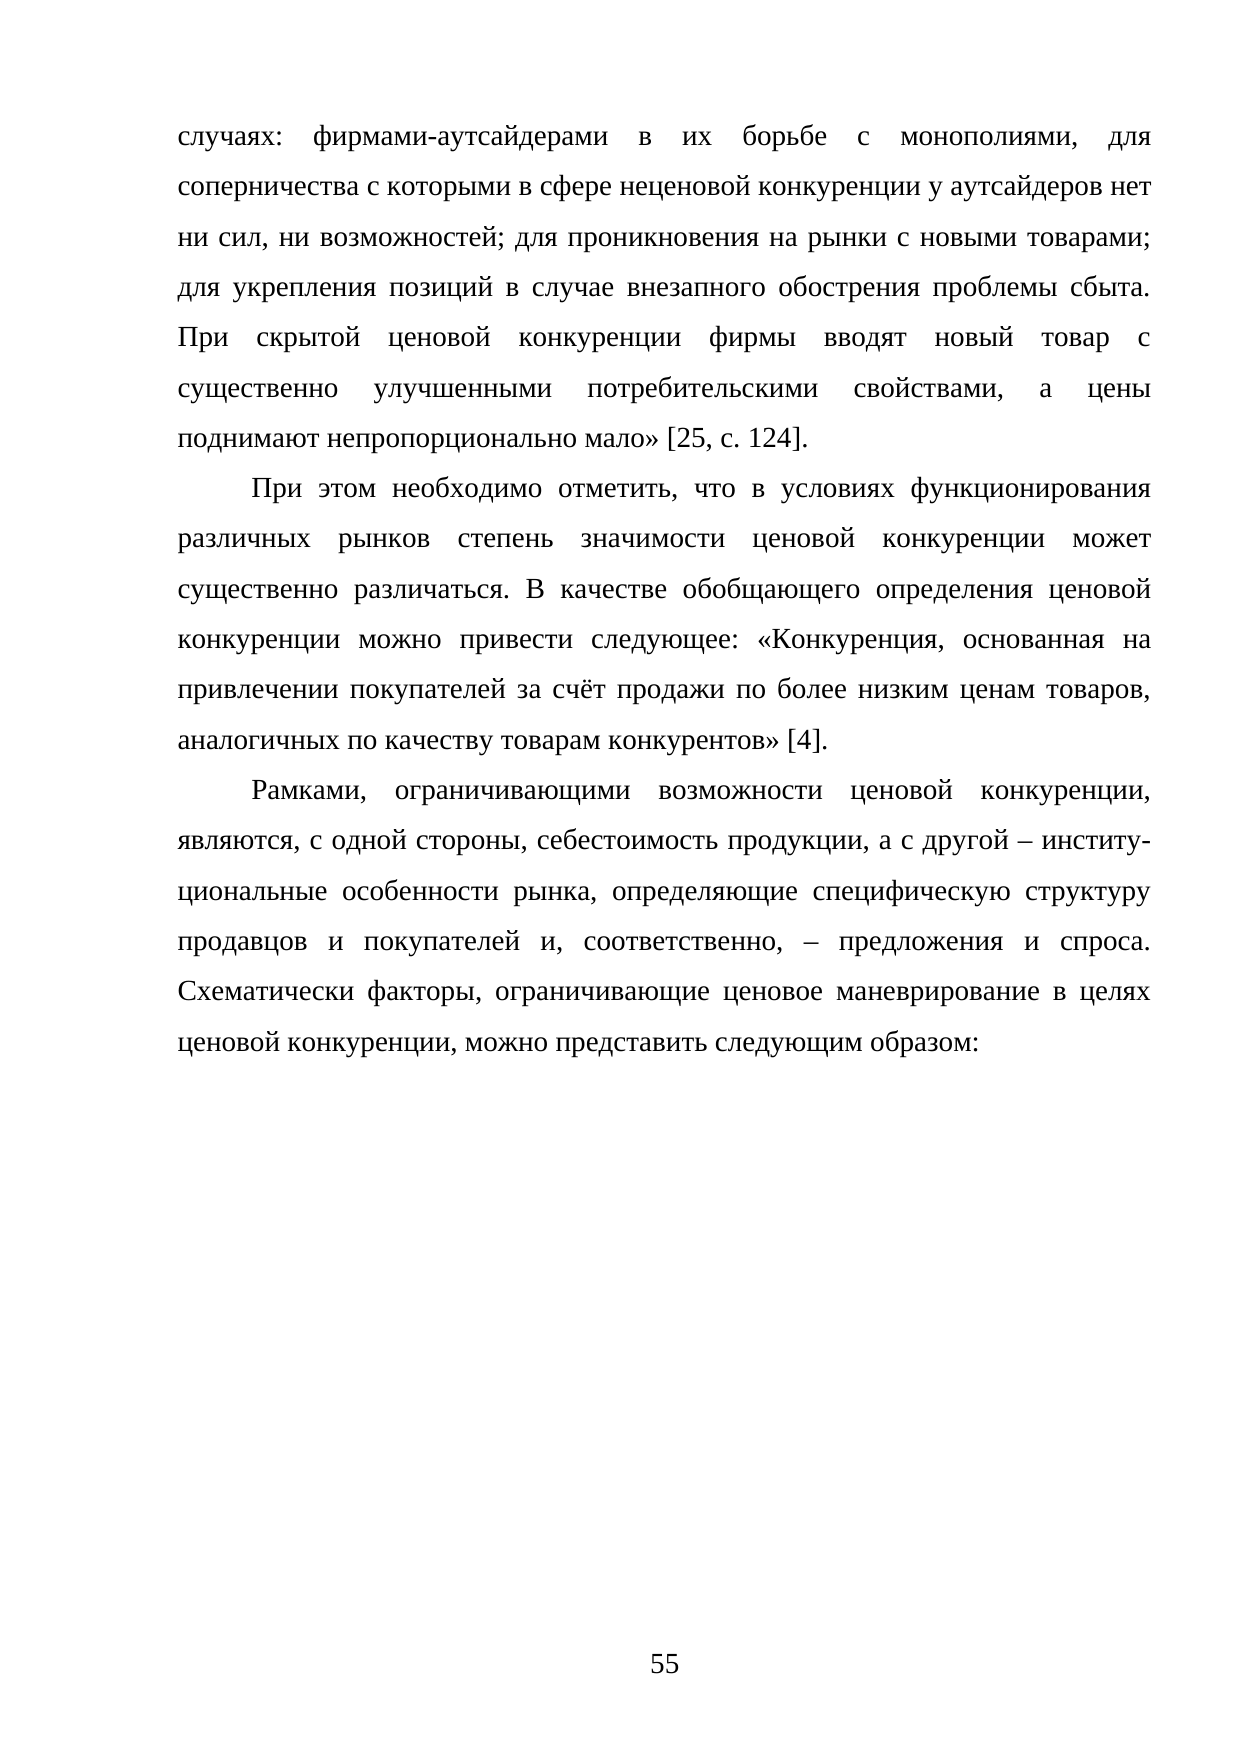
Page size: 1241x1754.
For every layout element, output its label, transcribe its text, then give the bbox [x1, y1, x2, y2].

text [177, 118, 1152, 453]
text При этом необходимо отметить, что в условиях функционирования различных рынков степень значимости ценовой конкуренции может существенно различаться. В качестве обобщающего определения ценовой конкуренции можно привести следующее: «Конкуренция, основанная на привлечении покупателей за счёт продажи по более низким ценам товаров, аналогичных по качеству товарам конкурентов» [4]. [177, 470, 1152, 755]
text Рамками, ограничивающими возможности ценовой конкуренции, являются, с одной стороны, себестоимость продукции, а с другой – институ-циональные особенности рынка, определяющие специфическую структуру продавцов и покупателей и, соответственно, – предложения и спроса. Схематически факторы, ограничивающие ценовое маневрирование в целях ценовой конкуренции, можно представить следующим образом: [177, 772, 1152, 1057]
